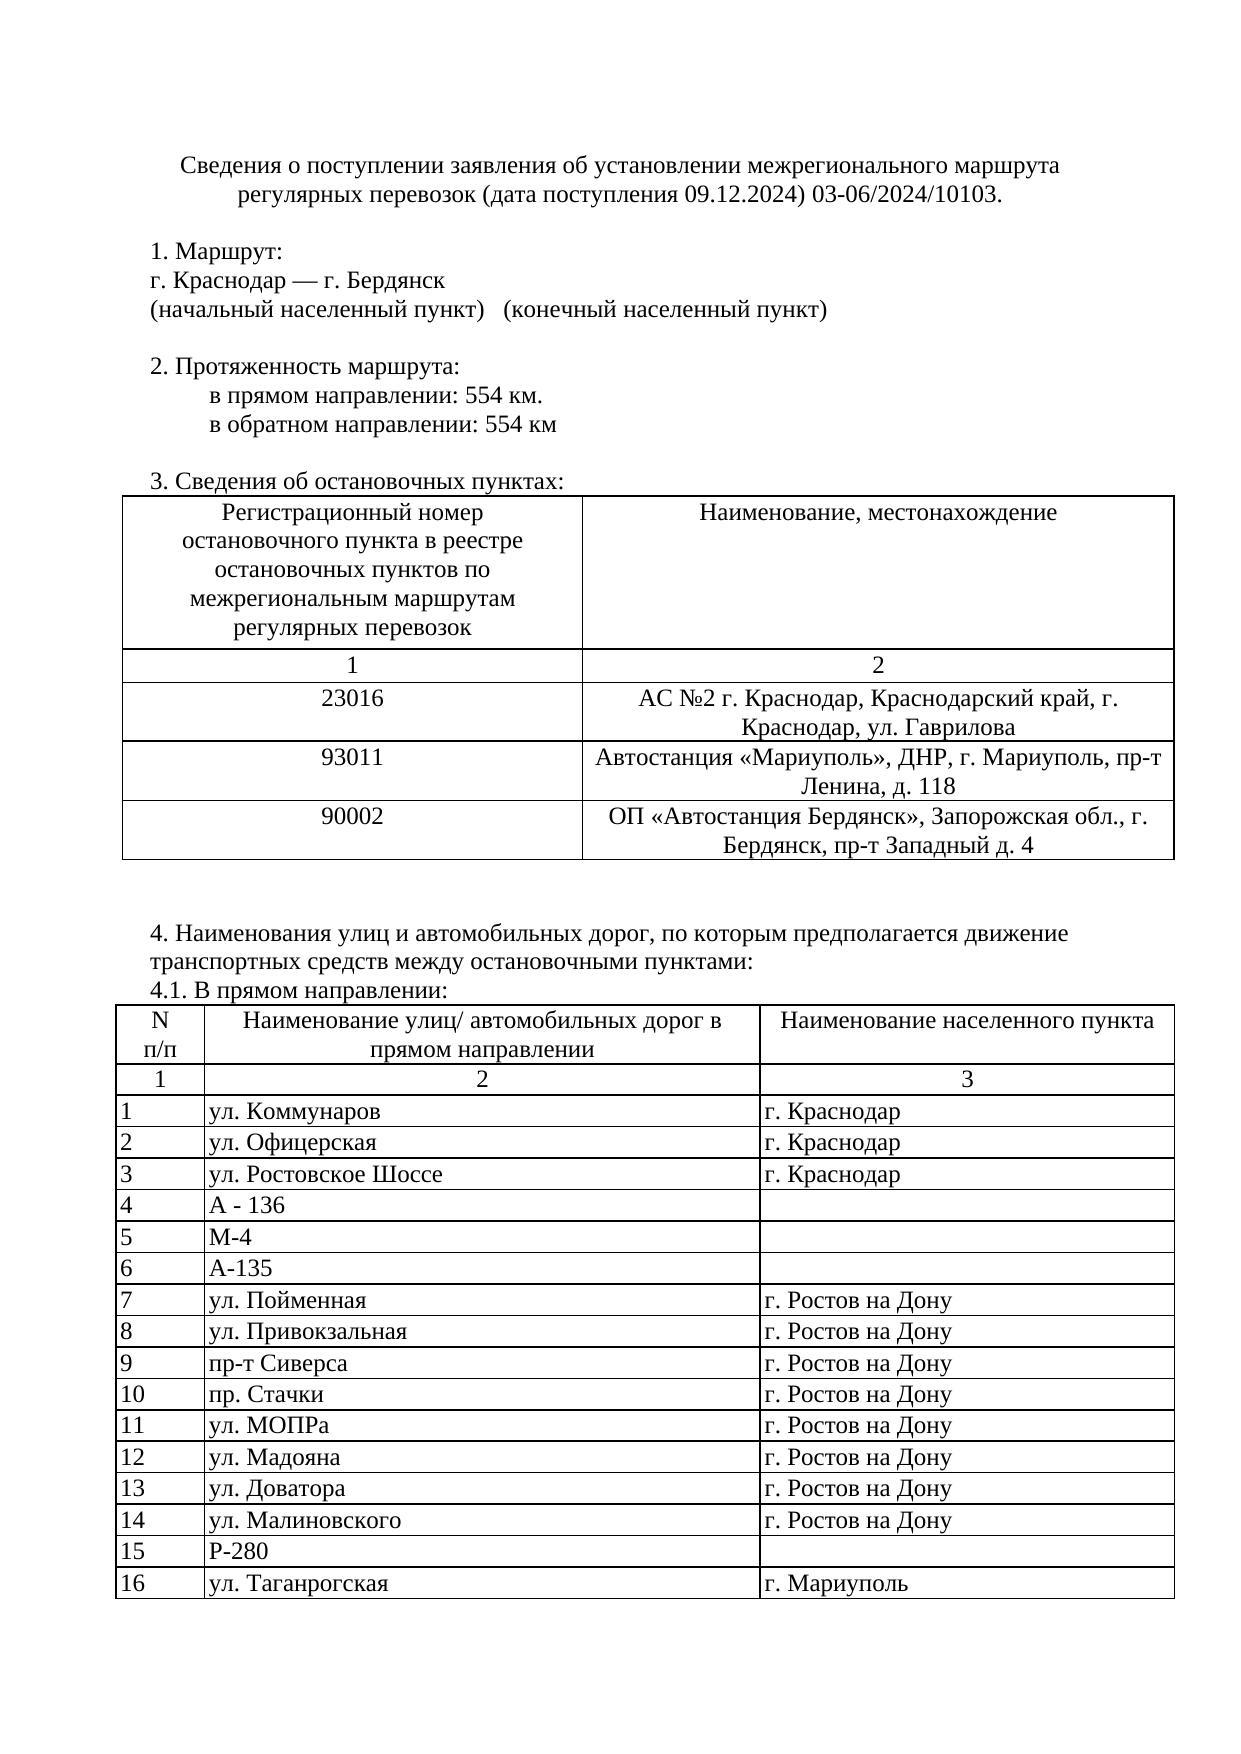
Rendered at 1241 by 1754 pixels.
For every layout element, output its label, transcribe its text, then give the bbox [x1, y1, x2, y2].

table_cell г. Ростов на Дону [761, 1505, 1174, 1535]
table_cell 8 [117, 1316, 204, 1346]
table_cell [761, 1536, 1174, 1566]
text г. Краснодар — г. Бердянск [150, 265, 1090, 294]
table_cell 2 [583, 650, 1173, 681]
table_cell г. Ростов на Дону [761, 1316, 1174, 1346]
text (начальный населенный пункт) (конечный населенный пункт) [150, 294, 1090, 322]
table_cell 11 [117, 1411, 204, 1440]
table_cell 3 [761, 1065, 1174, 1094]
text 4.1. В прямом направлении: [150, 975, 1090, 1004]
text 1. Маршрут: [150, 236, 1090, 265]
table_cell 6 [117, 1253, 204, 1283]
table_cell [761, 1253, 1174, 1283]
text Сведения о поступлении заявления об установлении межрегионального маршрута регулярных перевозок (дата поступления 09.12.2024) 03-06/2024/10103. [150, 150, 1090, 207]
table_cell 14 [117, 1505, 204, 1535]
table_cell ул. Доватора [205, 1473, 759, 1503]
table_cell М-4 [205, 1222, 759, 1252]
table_header N п/п [117, 1006, 204, 1063]
table_cell г. Ростов на Дону [761, 1411, 1174, 1440]
table_cell [761, 1222, 1174, 1252]
table_cell 10 [117, 1379, 204, 1409]
table_cell ул. Ростовское Шоссе [205, 1159, 759, 1189]
table_cell ул. Коммунаров [205, 1096, 759, 1126]
table_cell 5 [117, 1222, 204, 1252]
table_cell 1 [117, 1096, 204, 1126]
table_cell 4 [117, 1190, 204, 1220]
table_cell г. Ростов на Дону [761, 1442, 1174, 1472]
table_cell г. Краснодар [761, 1127, 1174, 1157]
table_cell 16 [117, 1568, 204, 1598]
table_cell ул. Пойменная [205, 1285, 759, 1314]
table_cell А - 136 [205, 1190, 759, 1220]
table_header Наименование, местонахождение [583, 497, 1173, 648]
table_cell 9 [117, 1348, 204, 1377]
text в обратном направлении: 554 км [150, 409, 1090, 437]
table_cell ул. МОПРа [205, 1411, 759, 1440]
table_cell г. Ростов на Дону [761, 1473, 1174, 1503]
table_cell 1 [117, 1065, 204, 1094]
table_cell ул. Офицерская [205, 1127, 759, 1157]
table_cell пр. Стачки [205, 1379, 759, 1409]
table_cell А-135 [205, 1253, 759, 1283]
table_cell ул. Малиновского [205, 1505, 759, 1535]
text 4. Наименования улиц и автомобильных дорог, по которым предполагается движение транспортных средств между остановочными пунктами: [150, 918, 1090, 975]
table_cell 3 [117, 1159, 204, 1189]
table_cell 1 [123, 650, 582, 681]
table_cell 2 [117, 1127, 204, 1157]
text 2. Протяженность маршрута: [150, 351, 1090, 380]
table_cell АС №2 г. Краснодар, Краснодарский край, г. Краснодар, ул. Гаврилова [583, 683, 1173, 740]
table_cell 12 [117, 1442, 204, 1472]
table_cell ул. Таганрогская [205, 1568, 759, 1598]
table_header Регистрационный номер остановочного пункта в реестре остановочных пунктов по межрегиональным маршрутам регулярных перевозок [123, 497, 582, 648]
table_cell [761, 1190, 1174, 1220]
table_cell ул. Привокзальная [205, 1316, 759, 1346]
table_cell г. Мариуполь [761, 1568, 1174, 1598]
table_cell г. Ростов на Дону [761, 1348, 1174, 1377]
table_cell Автостанция «Мариуполь», ДНР, г. Мариуполь, пр-т Ленина, д. 118 [583, 742, 1173, 799]
table_cell г. Краснодар [761, 1096, 1174, 1126]
table_cell г. Ростов на Дону [761, 1285, 1174, 1314]
table_cell 90002 [123, 801, 582, 858]
table_header Наименование населенного пункта [761, 1006, 1174, 1063]
table_cell 2 [205, 1065, 759, 1094]
table_cell г. Краснодар [761, 1159, 1174, 1189]
text в прямом направлении: 554 км. [150, 380, 1090, 409]
table_cell 15 [117, 1536, 204, 1566]
table_cell г. Ростов на Дону [761, 1379, 1174, 1409]
table_cell ОП «Автостанция Бердянск», Запорожская обл., г. Бердянск, пр-т Западный д. 4 [583, 801, 1173, 858]
text 3. Сведения об остановочных пунктах: [150, 466, 1090, 495]
table_cell 93011 [123, 742, 582, 799]
table_cell 13 [117, 1473, 204, 1503]
table_cell 7 [117, 1285, 204, 1314]
table_cell 23016 [123, 683, 582, 740]
table_header Наименование улиц/ автомобильных дорог в прямом направлении [205, 1006, 759, 1063]
table_cell Р-280 [205, 1536, 759, 1566]
table_cell ул. Мадояна [205, 1442, 759, 1472]
table_cell пр-т Сиверса [205, 1348, 759, 1377]
